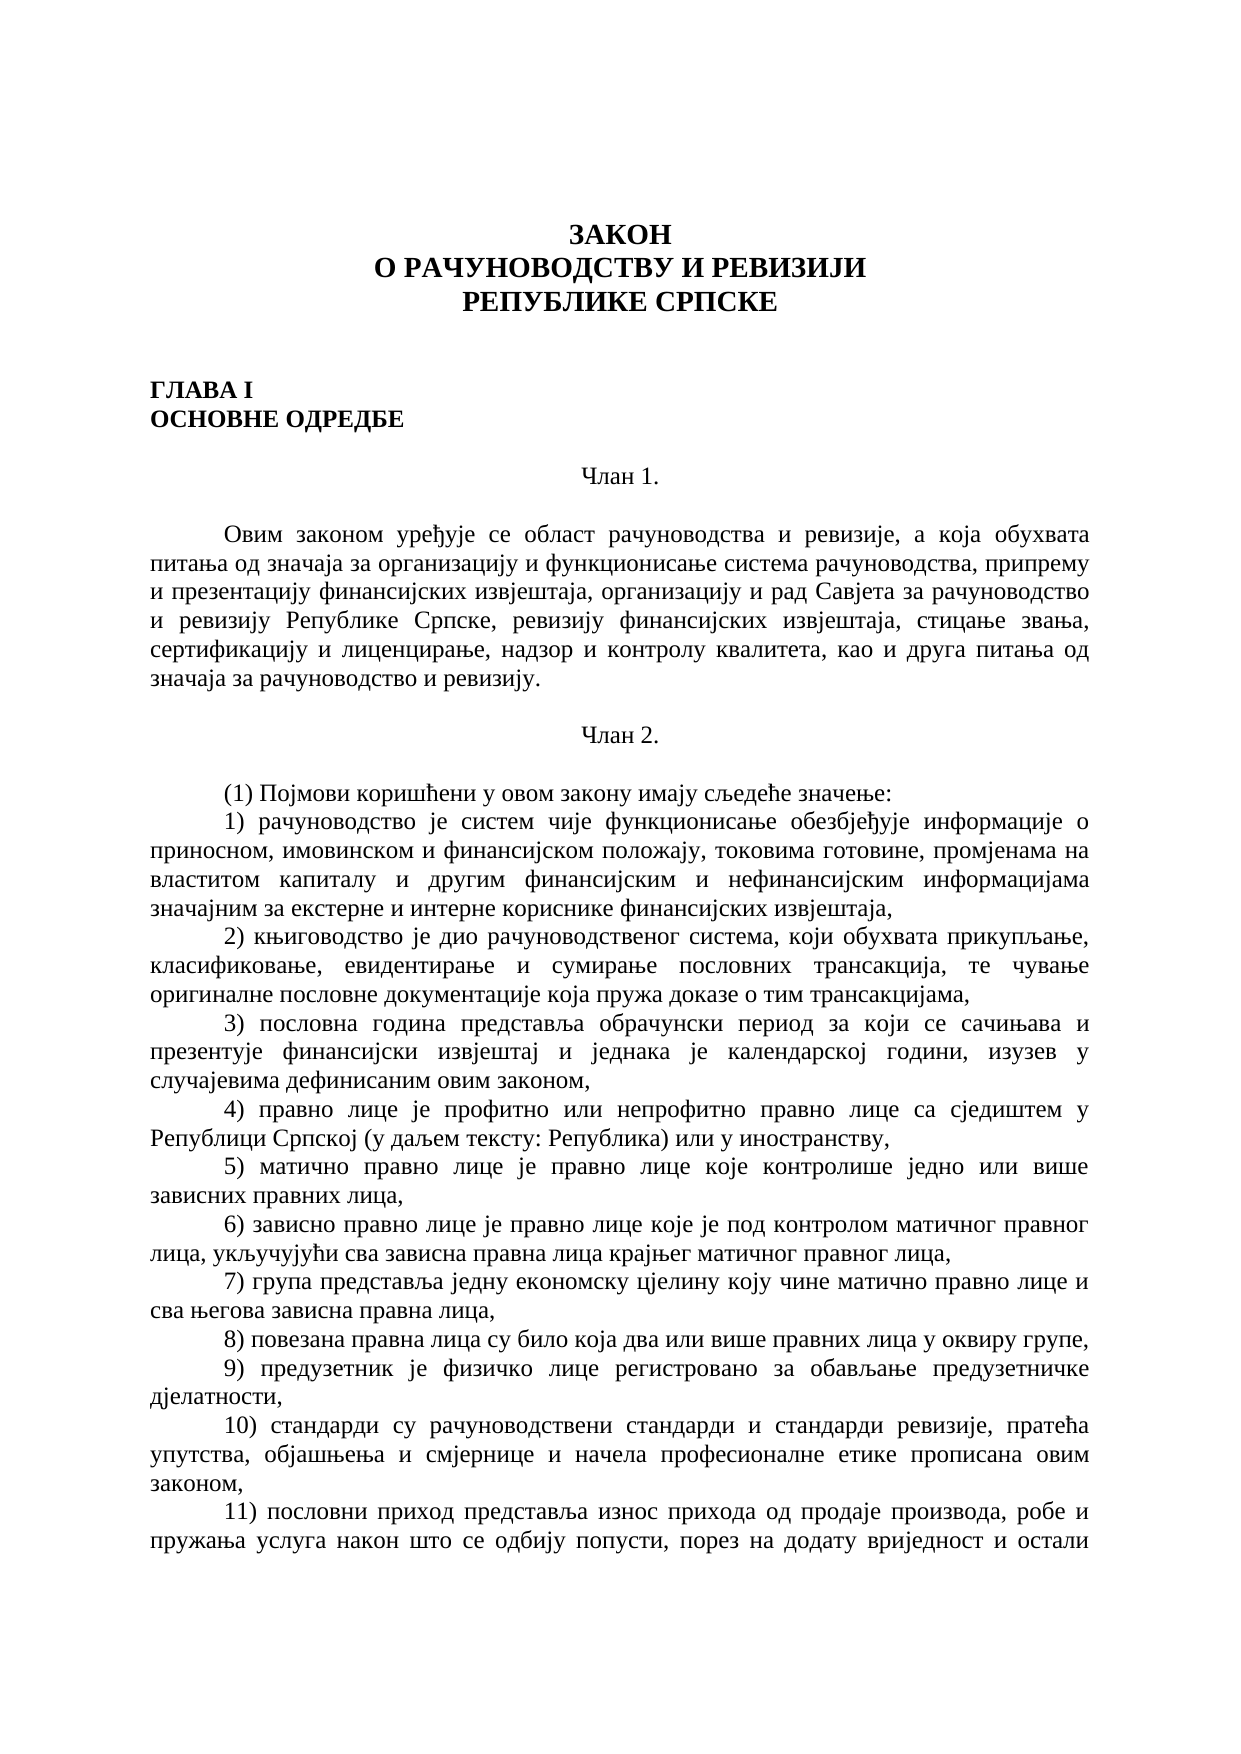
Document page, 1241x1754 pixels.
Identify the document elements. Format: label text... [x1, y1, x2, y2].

text ГЛАВА I [150, 375, 1090, 404]
text 4) правно лице је профитно или непрофитно правно лице са сједиштем у Републици Српској (у даљем тексту: Република) или у иностранству, [150, 1094, 1090, 1151]
text 2) књиговодство је дио рачуноводственог система, који обухвата прикупљање, класификовање, евидентирање и сумирање пословних трансакција, те чување оригиналне пословне документације која пружа доказе о тим трансакцијама, [150, 921, 1090, 1008]
text 1) рачуноводство је систем чије функционисање обезбјеђује информације о приносном, имовинском и финансијском положају, токовима готовине, промјенама на властитом капиталу и другим финансијским и нефинансијским информацијама значајним за екстерне и интерне кориснике финансијских извјештаја, [150, 806, 1090, 921]
text О РАЧУНОВОДСТВУ И РЕВИЗИЈИ [150, 251, 1090, 284]
text Члан 1. [150, 461, 1090, 490]
text 5) матично правно лице је правно лице које контролише једно или више зависних правних лица, [150, 1151, 1090, 1209]
text Члан 2. [150, 720, 1090, 749]
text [150, 1496, 1090, 1554]
text 10) стандарди су рачуноводствени стандарди и стандарди ревизије, пратећа упутства, објашњења и смјернице и начела професионалне етике прописана овим законом, [150, 1410, 1090, 1496]
text (1) Појмови коришћени у овом закону имају сљедеће значење: [150, 778, 1090, 806]
text 6) зависно правно лице је правно лице које је под контролом матичног правног лица, укључујући сва зависна правна лица крајњег матичног правног лица, [150, 1209, 1090, 1266]
text Овим законом уређује се област рачуноводства и ревизије, а која обухвата питања од значаја за организацију и функционисање система рачуноводства, припрему и презентацију финансијских извјештаја, организацију и рад Савјета за рачуноводство и ревизију Републике Српске, ревизију финансијских извјештаја, стицање звања, сертификацију и лиценцирање, надзор и контролу квалитета, као и друга питања од значаја за рачуноводство и ревизију. [150, 519, 1090, 691]
text 3) пословна година представља обрачунски период за који се сачињава и презентује финансијски извјештај и једнака је календарској години, изузев у случајевима дефинисаним овим законом, [150, 1008, 1090, 1094]
text ЗАКОН [150, 217, 1090, 251]
text 8) повезана правна лица су било која два или више правних лица у оквиру групе, [150, 1324, 1090, 1353]
text 9) предузетник је физичко лице регистровано за обављање предузетничке дјелатности, [150, 1353, 1090, 1410]
text 7) група представља једну економску цјелину коју чине матично правно лице и сва његова зависна правна лица, [150, 1266, 1090, 1324]
text РЕПУБЛИКЕ СРПСКЕ [150, 284, 1090, 318]
text ОСНОВНЕ ОДРЕДБЕ [150, 404, 1090, 433]
